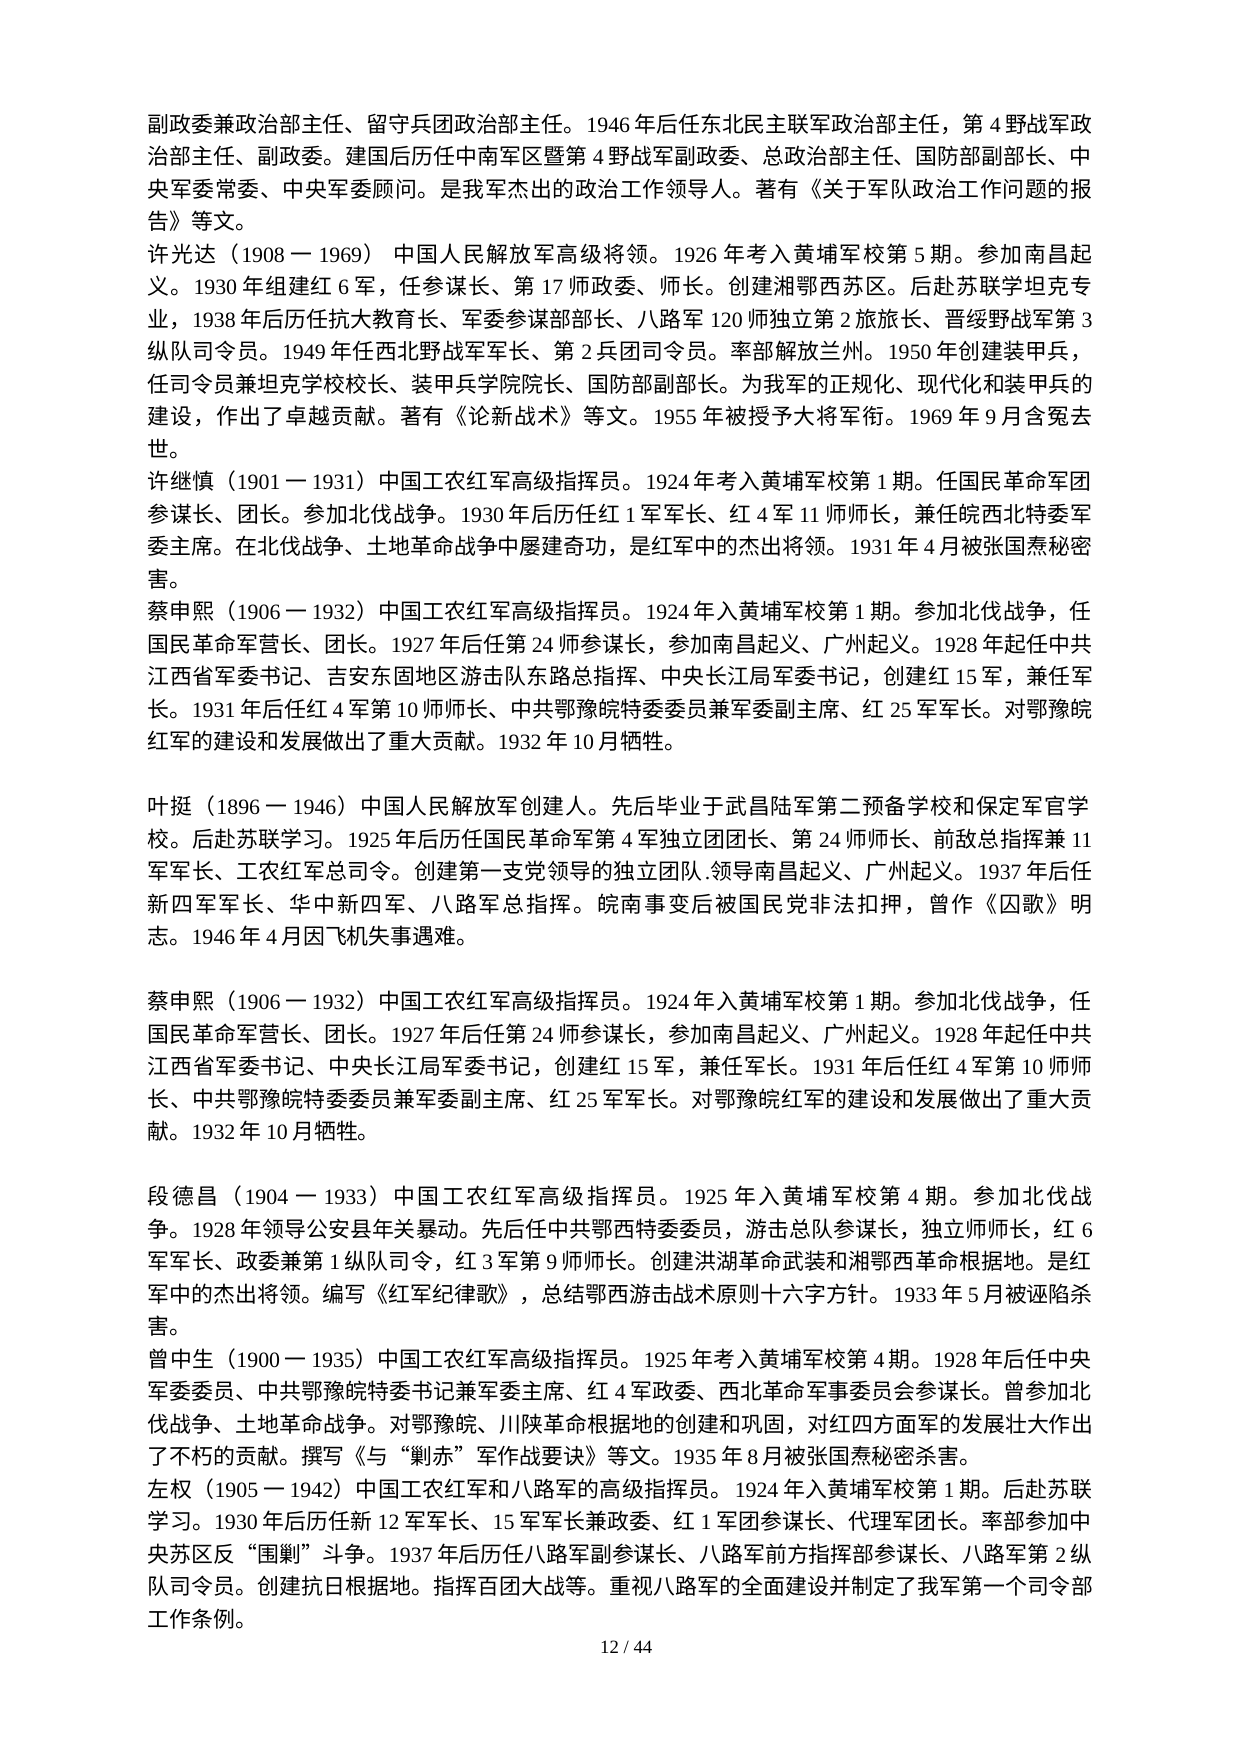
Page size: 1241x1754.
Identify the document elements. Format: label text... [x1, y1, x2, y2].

text 许光达（1908一1969） 中国人民解放军高级将领。1926年考入黄埔军校第5期。参加南昌起义。1930年组建红6军，任参谋长、第17师政委、师长。创建湘鄂西苏区。后赴苏联学坦克专业，1938年后历任抗大教育长、军委参谋部部长、八路军120师独立第2旅旅长、晋绥野战军第3纵队司令员。1949年任西北野战军军长、第2兵团司令员。率部解放兰州。1950年创建装甲兵，任司令员兼坦克学校校长、装甲兵学院院长、国防部副部长。为我军的正规化、现代化和装甲兵的建设，作出了卓越贡献。著有《论新战术》等文。1955年被授予大将军衔。1969年9月含冤去世。 [148, 236, 1093, 464]
text 曾中生（1900一1935）中国工农红军高级指挥员。1925年考入黄埔军校第4期。1928年后任中央军委委员、中共鄂豫皖特委书记兼军委主席、红4军政委、西北革命军事委员会参谋长。曾参加北伐战争、土地革命战争。对鄂豫皖、川陕革命根据地的创建和巩固，对红四方面军的发展壮大作出了不朽的贡献。撰写《与“剿赤”军作战要诀》等文。1935年8月被张国焘秘密杀害。 [148, 1341, 1093, 1471]
text 左权（1905一1942）中国工农红军和八路军的高级指挥员。1924年入黄埔军校第1期。后赴苏联学习。1930年后历任新12军军长、15军军长兼政委、红1军团参谋长、代理军团长。率部参加中央苏区反“围剿”斗争。1937年后历任八路军副参谋长、八路军前方指挥部参谋长、八路军第2纵队司令员。创建抗日根据地。指挥百团大战等。重视八路军的全面建设并制定了我军第一个司令部工作条例。 [148, 1471, 1093, 1634]
text 蔡申熙（1906一1932）中国工农红军高级指挥员。1924年入黄埔军校第1期。参加北伐战争，任国民革命军营长、团长。1927年后任第24师参谋长，参加南昌起义、广州起义。1928年起任中共江西省军委书记、中央长江局军委书记，创建红15军，兼任军长。1931年后任红4军第10师师长、中共鄂豫皖特委委员兼军委副主席、红25军军长。对鄂豫皖红军的建设和发展做出了重大贡献。1932年10月牺牲。 [148, 984, 1093, 1146]
text 叶挺（1896一1946）中国人民解放军创建人。先后毕业于武昌陆军第二预备学校和保定军官学校。后赴苏联学习。1925年后历任国民革命军第4军独立团团长、第24师师长、前敌总指挥兼11军军长、工农红军总司令。创建第一支党领导的独立团队.领导南昌起义、广州起义。1937年后任新四军军长、华中新四军、八路军总指挥。皖南事变后被国民党非法扣押，曾作《囚歌》明志。1946年4月因飞机失事遇难。 [148, 789, 1093, 951]
text 许继慎（1901一1931）中国工农红军高级指挥员。1924年考入黄埔军校第1期。任国民革命军团参谋长、团长。参加北伐战争。1930年后历任红1军军长、红4军11师师长，兼任皖西北特委军委主席。在北伐战争、土地革命战争中屡建奇功，是红军中的杰出将领。1931年4月被张国焘秘密害。 [148, 464, 1093, 594]
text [148, 106, 1093, 236]
text 蔡申熙（1906一1932）中国工农红军高级指挥员。1924年入黄埔军校第1期。参加北伐战争，任国民革命军营长、团长。1927年后任第24师参谋长，参加南昌起义、广州起义。1928年起任中共江西省军委书记、吉安东固地区游击队东路总指挥、中央长江局军委书记，创建红15军，兼任军长。1931年后任红4军第10师师长、中共鄂豫皖特委委员兼军委副主席、红25军军长。对鄂豫皖红军的建设和发展做出了重大贡献。1932年10月牺牲。 [148, 594, 1093, 756]
text 段德昌（1904一1933）中国工农红军高级指挥员。1925年入黄埔军校第4期。参加北伐战争。1928年领导公安县年关暴动。先后任中共鄂西特委委员，游击总队参谋长，独立师师长，红6军军长、政委兼第1纵队司令，红3军第9师师长。创建洪湖革命武装和湘鄂西革命根据地。是红军中的杰出将领。编写《红军纪律歌》，总结鄂西游击战术原则十六字方针。1933年5月被诬陷杀害。 [148, 1179, 1093, 1341]
